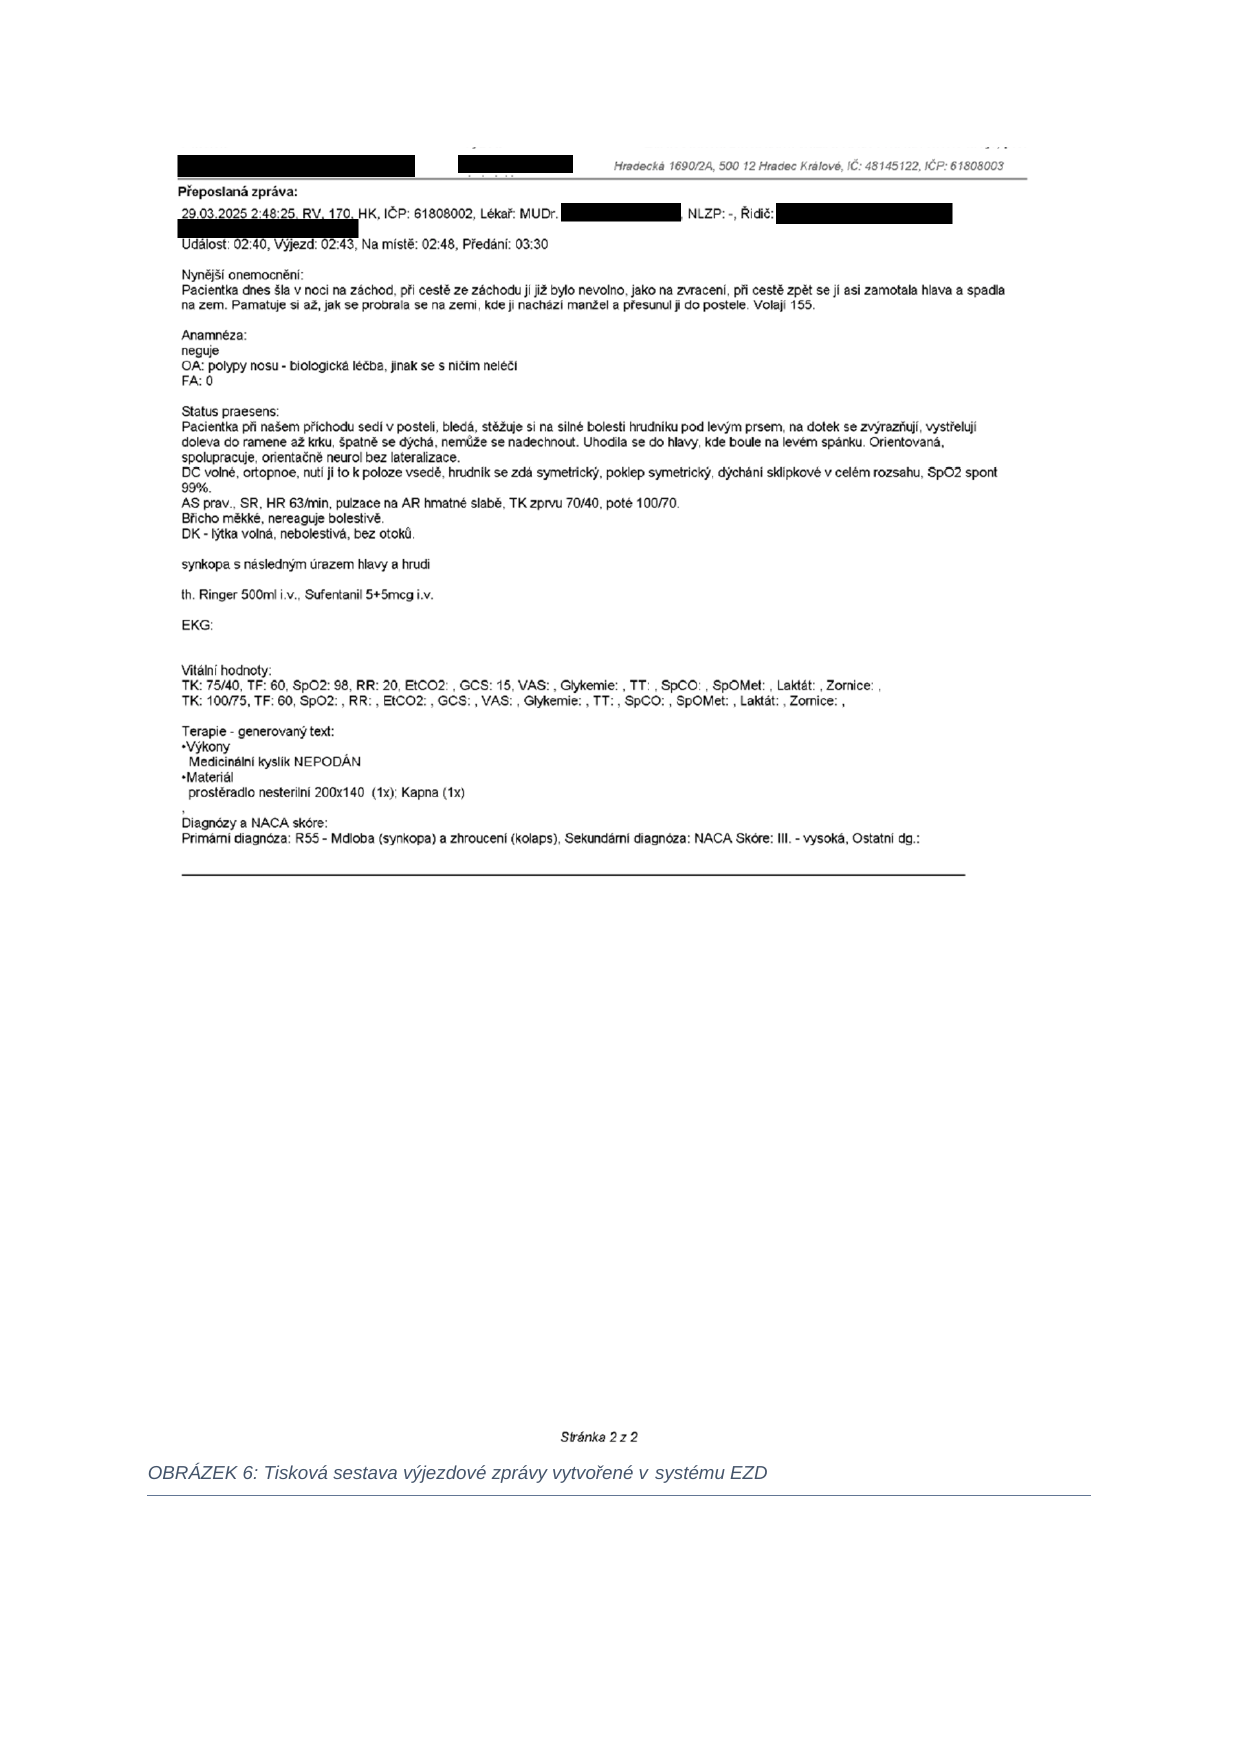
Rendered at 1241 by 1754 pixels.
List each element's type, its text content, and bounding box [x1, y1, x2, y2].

picture [147, 147, 1093, 1452]
